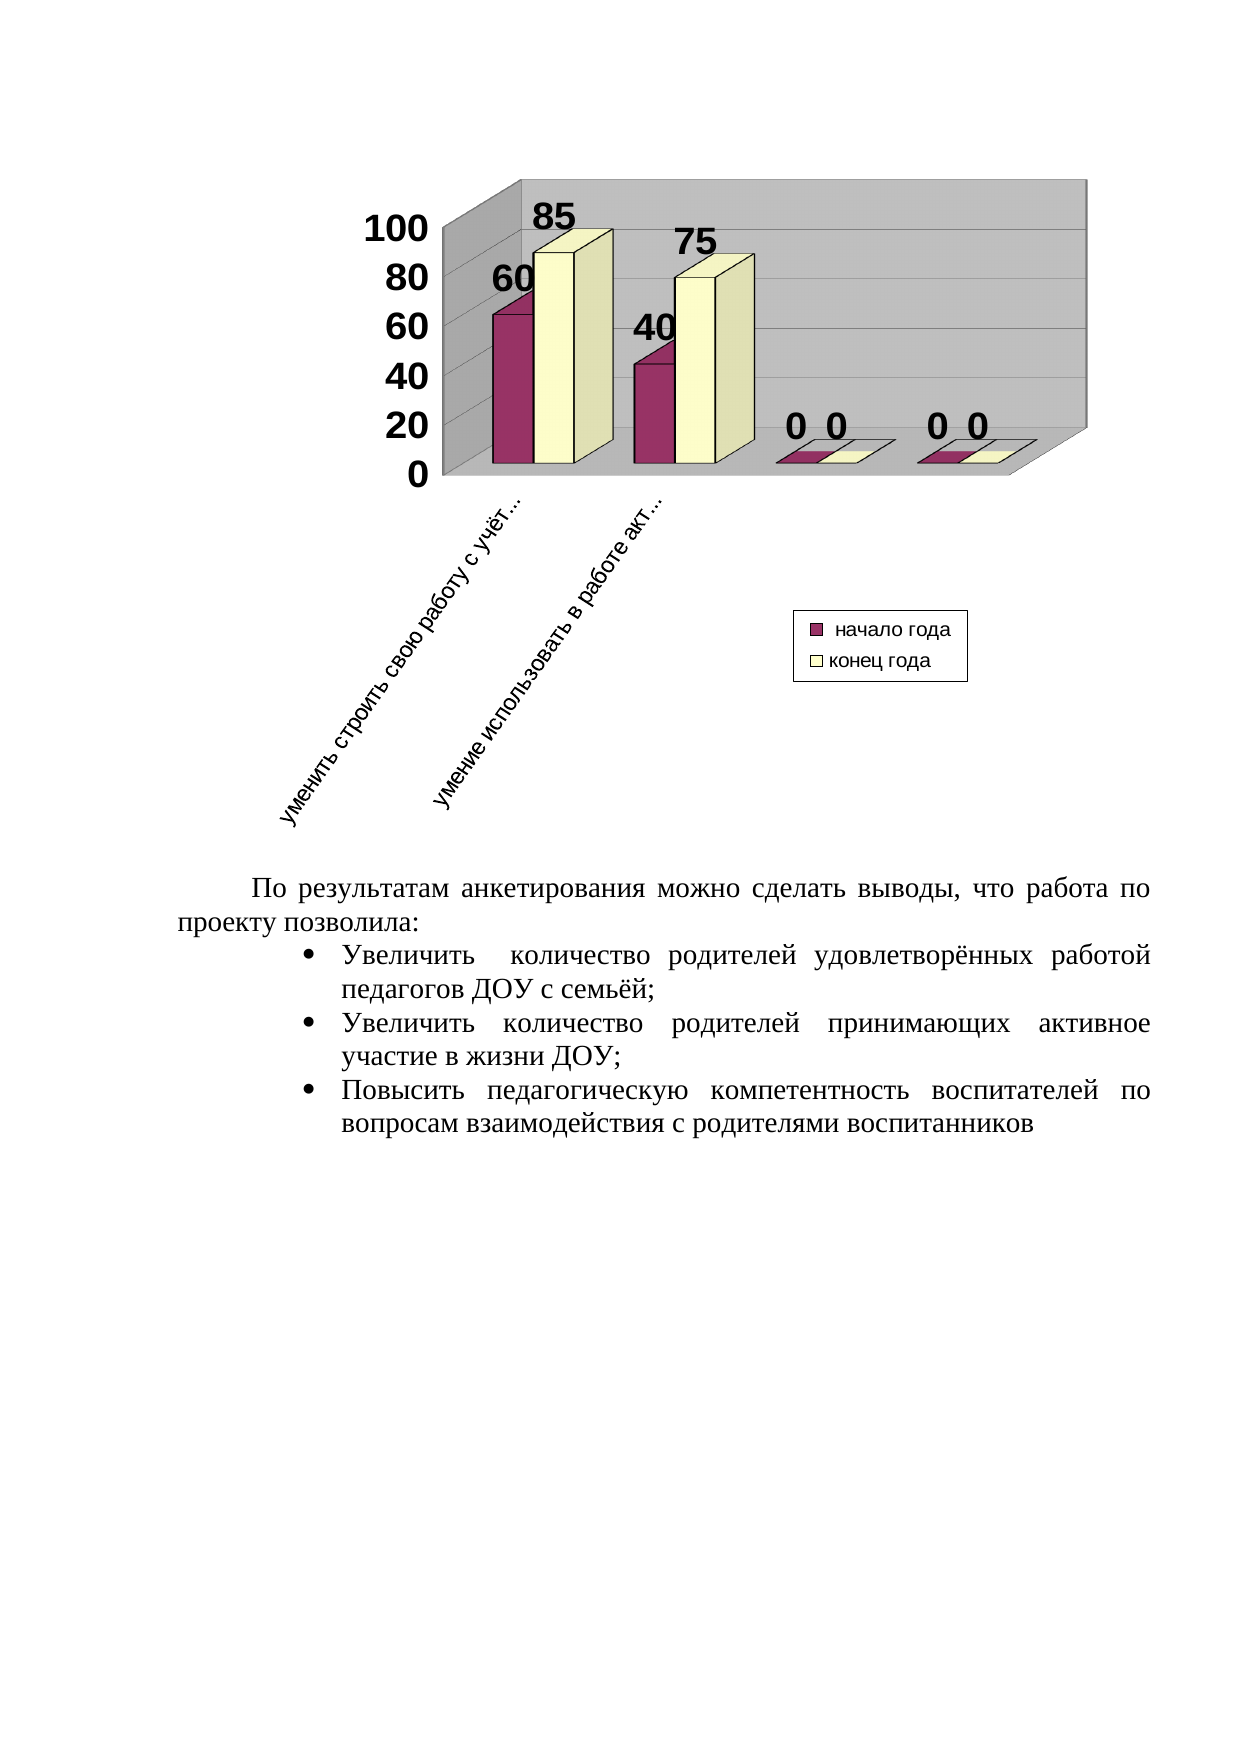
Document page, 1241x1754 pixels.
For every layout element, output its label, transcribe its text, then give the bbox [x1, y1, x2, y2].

text По результатам анкетирования можно сделать выводы, что работа по проекту позволила: [177, 870, 1152, 937]
list Увеличить количество родителей удовлетворённых работой педагогов ДОУ с семьёй; [304, 937, 1152, 1005]
list Повысить педагогическую компетентность воспитателей по вопросам взаимодействия с родителями воспитанников [304, 1072, 1152, 1139]
list Увеличить количество родителей принимающих активное участие в жизни ДОУ; [304, 1005, 1152, 1072]
